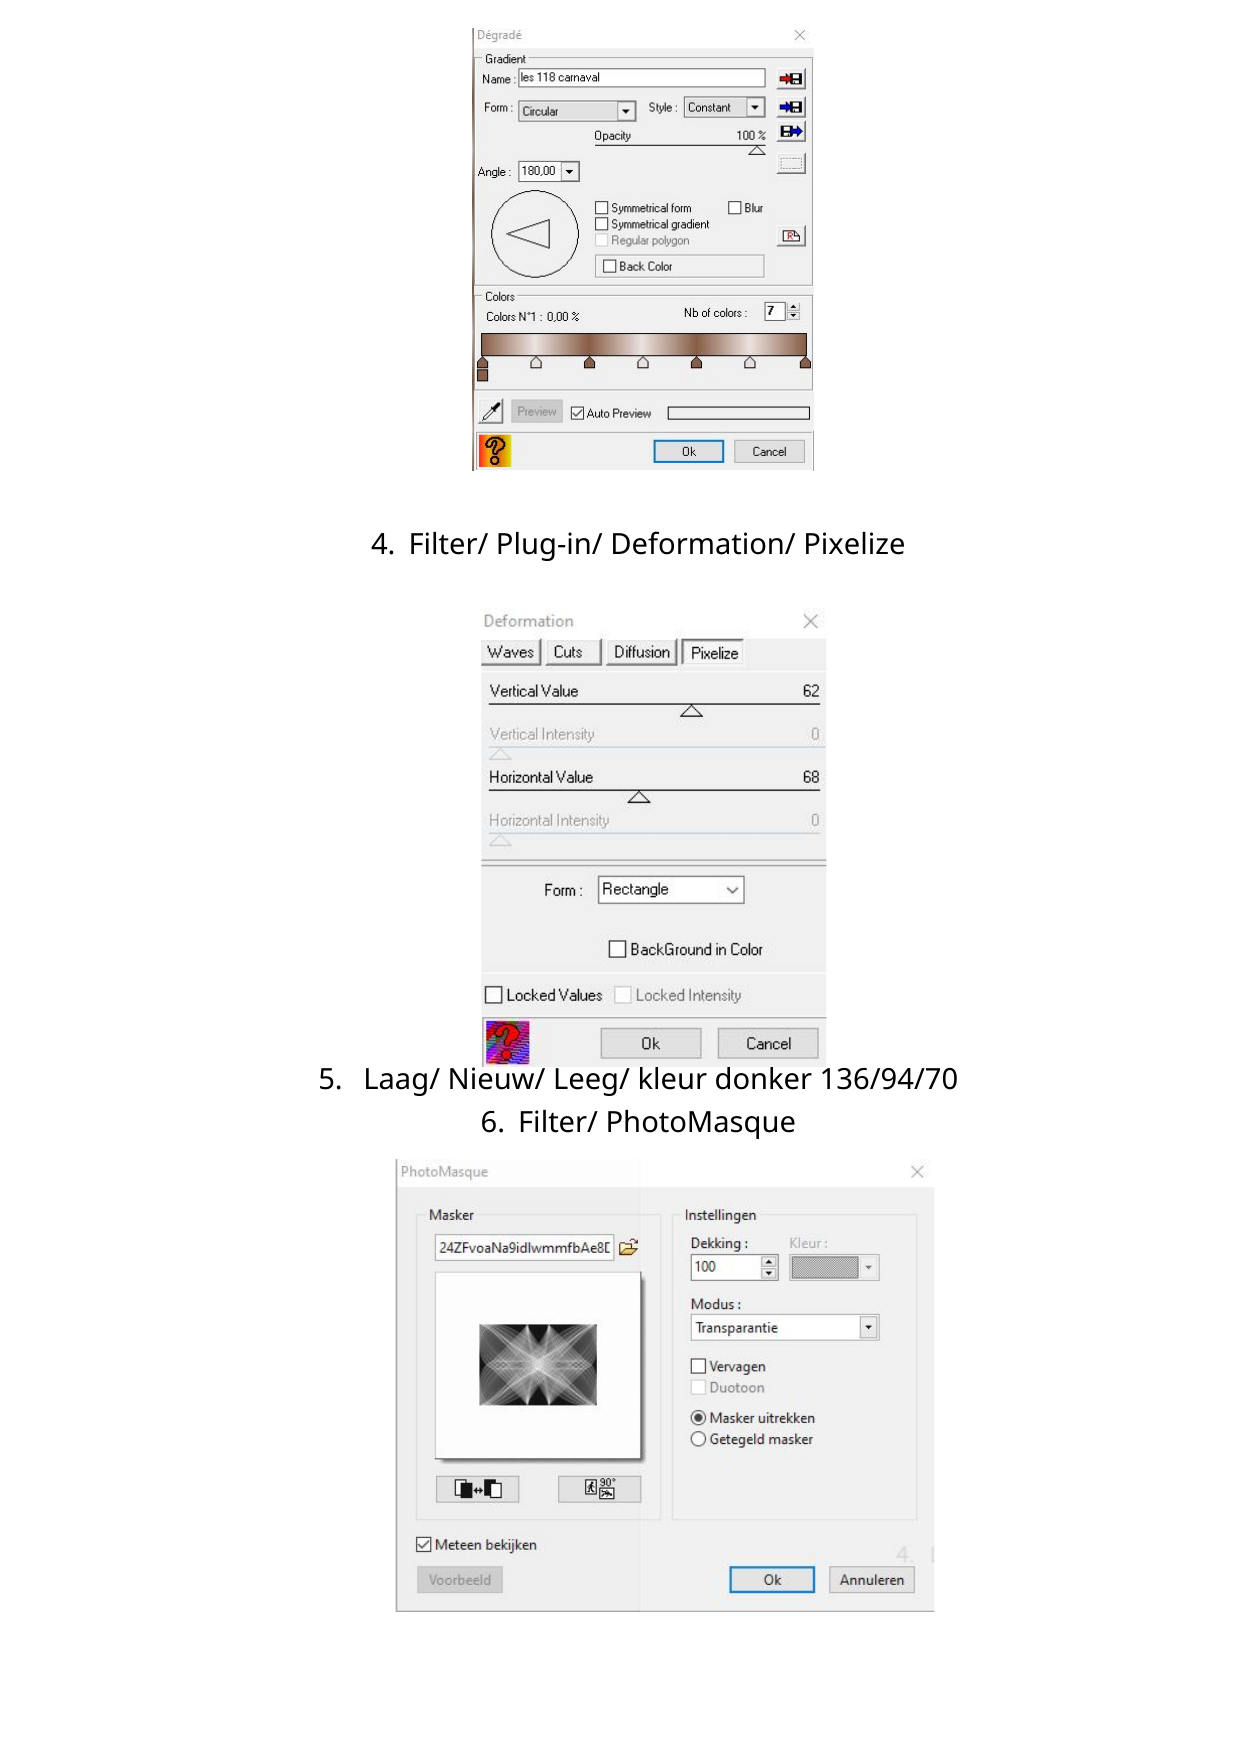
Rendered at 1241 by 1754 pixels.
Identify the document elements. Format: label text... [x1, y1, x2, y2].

picture [472, 28, 815, 471]
picture [395, 1159, 935, 1612]
list Filter/ Plug-in/ Deformation/ Pixelize [110, 523, 1167, 563]
picture [481, 608, 827, 1067]
list Laag/ Nieuw/ Leeg/ kleur donker 136/94/70 [110, 1059, 1167, 1098]
list Filter/ PhotoMasque [110, 1101, 1167, 1141]
